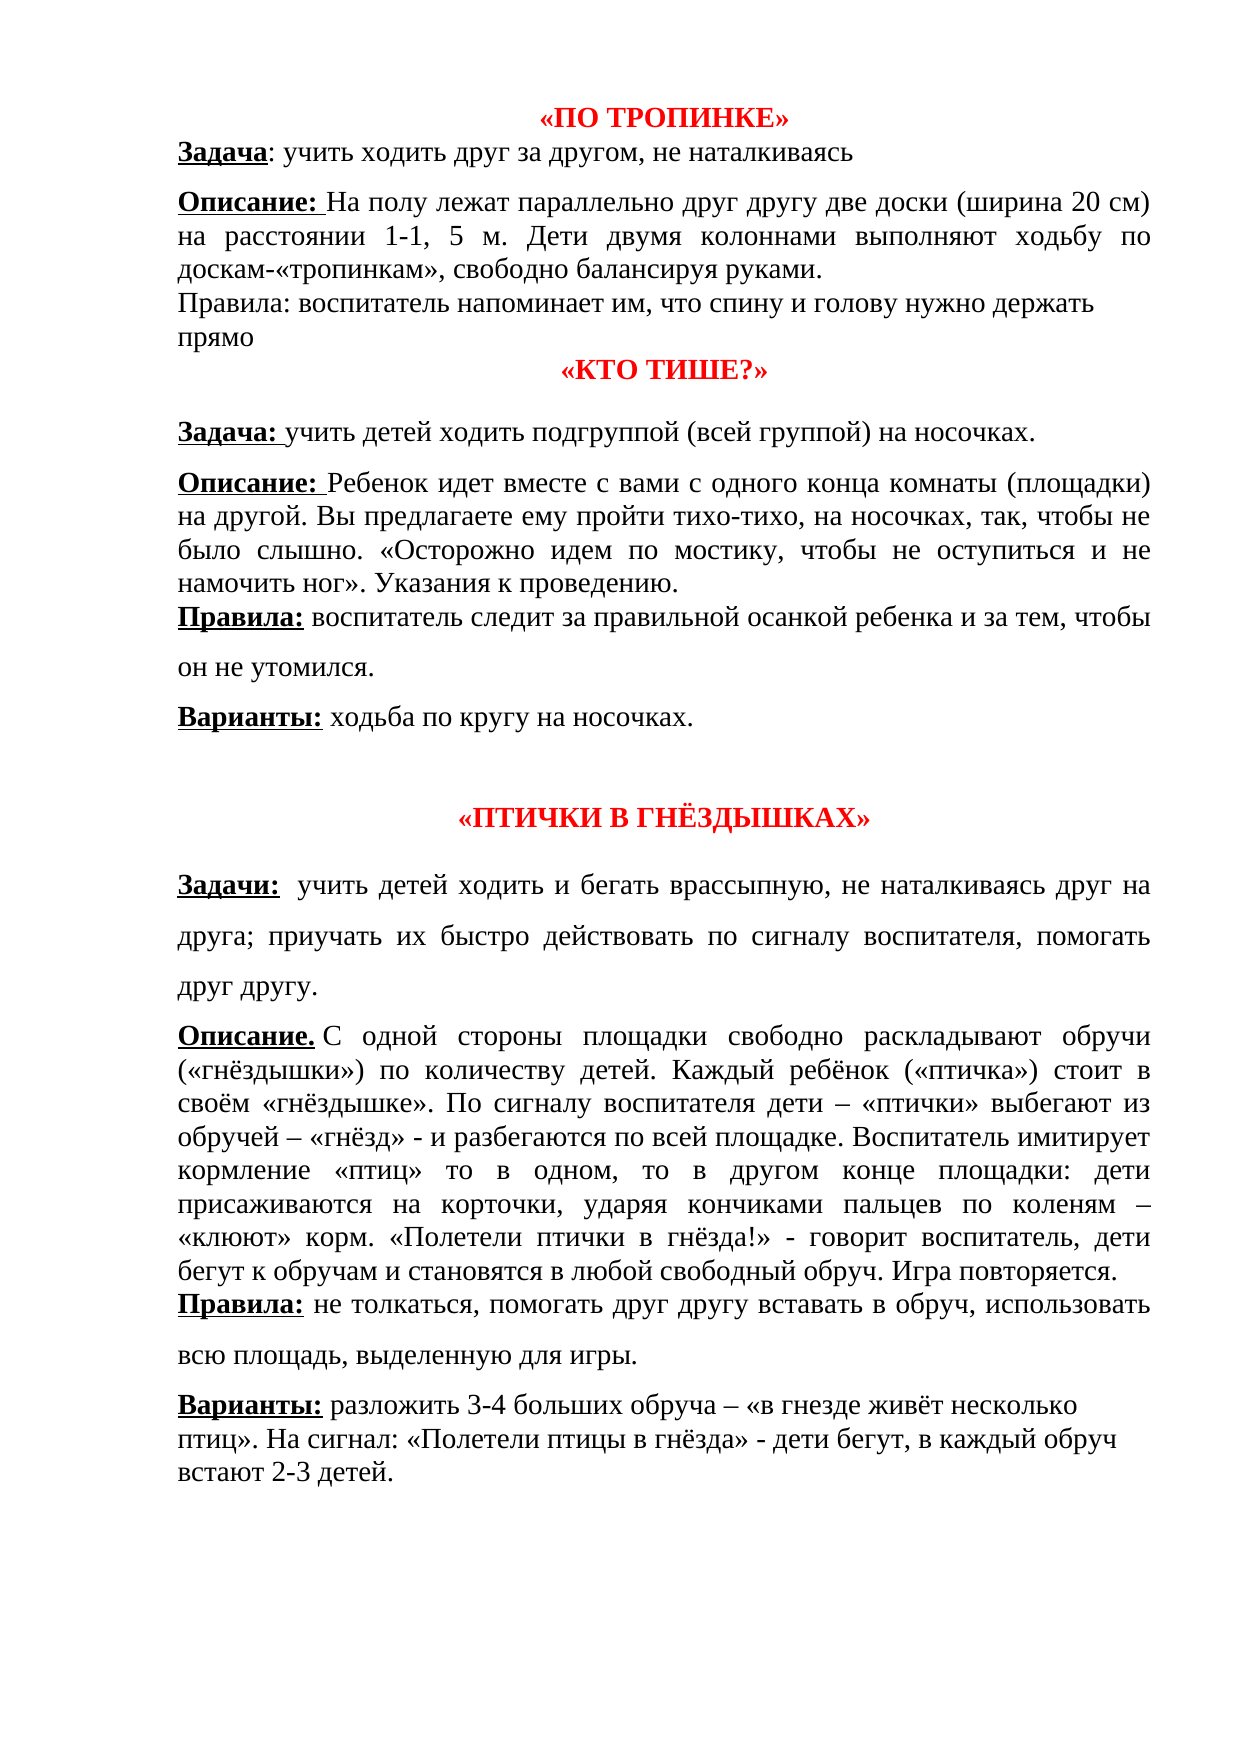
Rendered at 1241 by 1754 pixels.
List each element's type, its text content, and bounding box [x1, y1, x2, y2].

text Варианты: ходьба по кругу на носочках. [177, 699, 1152, 733]
text Варианты: разложить 3-4 больших обруча – «в гнезде живёт несколько птиц». На сигнал: «Полетели птицы в гнёзда» - дети бегут, в каждый обруч встают 2-3 детей. [177, 1387, 1152, 1488]
text «КТО ТИШЕ?» [177, 352, 1152, 386]
text Задачи: учить детей ходить и бегать врассыпную, не наталкиваясь друг на друга; приучать их быстро действовать по сигналу воспитателя, помогать друг другу. [177, 867, 1152, 1001]
text Описание. С одной стороны площадки свободно раскладывают обручи («гнёздышки») по количеству детей. Каждый ребёнок («птичка») стоит в своём «гнёздышке». По сигналу воспитателя дети – «птички» выбегают из обручей – «гнёзд» - и разбегаются по всей площадке. Воспитатель имитирует кормление «птиц» то в одном, то в другом конце площадки: дети присаживаются на корточки, ударяя кончиками пальцев по коленям – «клюют» корм. «Полетели птички в гнёзда!» - говорит воспитатель, дети бегут к обручам и становятся в любой свободный обруч. Игра повторяется. [177, 1018, 1152, 1287]
text Задача: учить детей ходить подгруппой (всей группой) на носочках. [177, 414, 1152, 448]
text Описание: Ребенок идет вместе с вами с одного конца комнаты (площадки) на другой. Вы предлагаете ему пройти тихо-тихо, на носочках, так, чтобы не было слышно. «Осторожно идем по мостику, чтобы не оступиться и не намочить ног». Указания к проведению. [177, 465, 1152, 599]
text Правила: не толкаться, помогать друг другу вставать в обруч, использовать всю площадь, выделенную для игры. [177, 1287, 1152, 1370]
text Правила: воспитатель следит за правильной осанкой ребенка и за тем, чтобы он не утомился. [177, 599, 1152, 683]
text Описание: На полу лежат параллельно друг другу две доски (ширина 20 см) на расстоянии 1-1, 5 м. Дети двумя колоннами выполняют ходьбу по доскам-«тропинкам», свободно балансируя руками. [177, 184, 1152, 285]
text «ПТИЧКИ В ГНЁЗДЫШКАХ» [177, 800, 1152, 834]
text «ПО ТРОПИНКЕ» [177, 101, 1152, 134]
text Задача: учить ходить друг за другом, не наталкиваясь [177, 134, 1152, 168]
text Правила: воспитатель напоминает им, что спину и голову нужно держать прямо [177, 285, 1152, 352]
